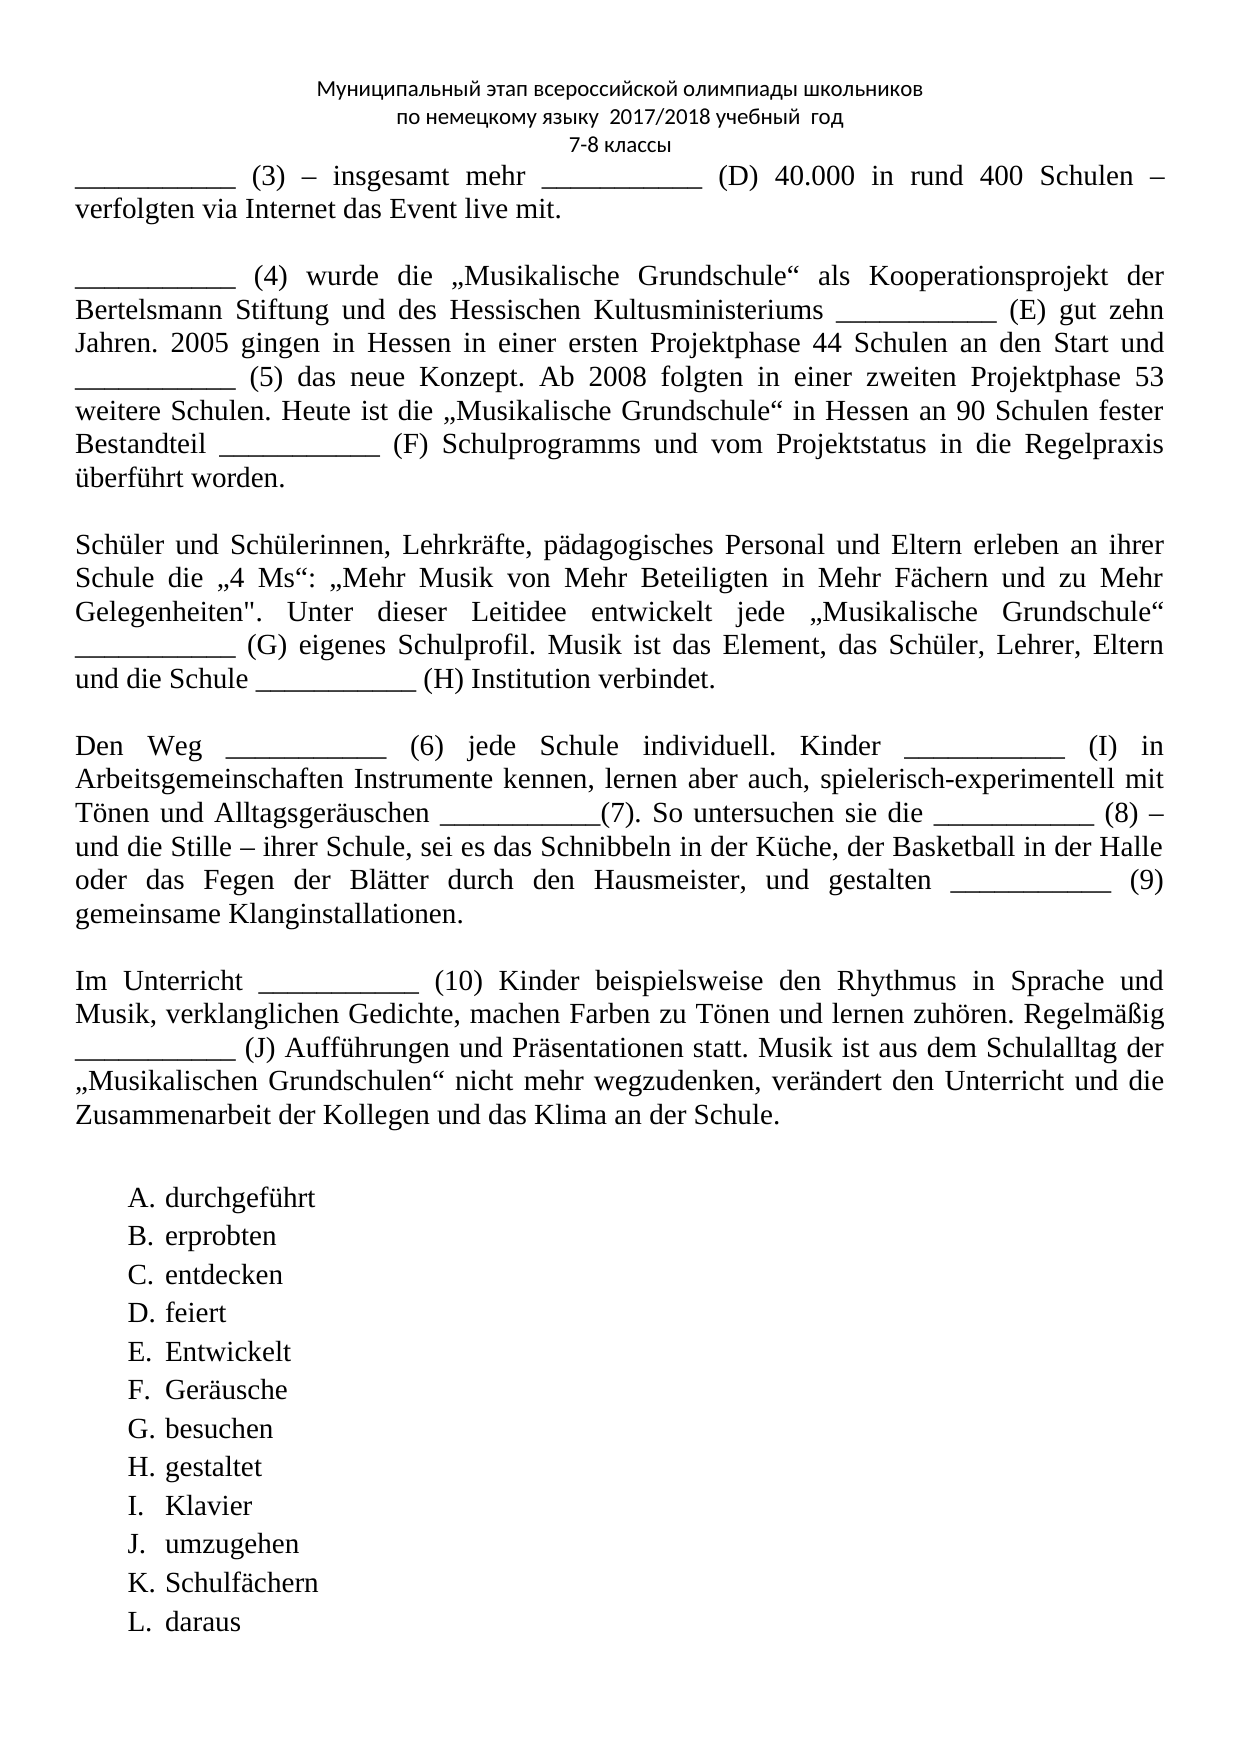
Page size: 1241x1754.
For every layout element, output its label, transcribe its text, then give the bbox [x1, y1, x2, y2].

list besuchen [127, 1411, 1165, 1444]
list Entwickelt [127, 1334, 1165, 1367]
text ___________ (4) wurde die „Musikalische Grundschule“ als Kooperationsprojekt der Bertelsmann Stiftung und des Hessischen Kultusministeriums ___________ (E) gut zehn Jahren. 2005 gingen in Hessen in einer ersten Projektphase 44 Schulen an den Start und ___________ (5) das neue Konzept. Ab 2008 folgten in einer zweiten Projektphase 53 weitere Schulen. Heute ist die „Musikalische Grundschule“ in Hessen an 90 Schulen fester Bestandteil ___________ (F) Schulprogramms und vom Projektstatus in die Regelpraxis überführt worden. [75, 225, 1165, 493]
text Schüler und Schülerinnen, Lehrkräfte, pädagogisches Personal und Eltern erleben an ihrer Schule die „4 Ms“: „Mehr Musik von Mehr Beteiligten in Mehr Fächern und zu Mehr Gelegenheiten". Unter dieser Leitidee entwickelt jede „Musikalische Grundschule“ ___________ (G) eigenes Schulprofil. Musik ist das Element, das Schüler, Lehrer, Eltern und die Schule ___________ (H) Institution verbindet. [75, 493, 1165, 694]
list durchgeführt [127, 1180, 1165, 1213]
text Im Unterricht ___________ (10) Kinder beispielsweise den Rhythmus in Sprache und Musik, verklanglichen Gedichte, machen Farben zu Tönen und lernen zuhören. Regelmäßig ___________ (J) Aufführungen und Präsentationen statt. Musik ist aus dem Schulalltag der „Musikalischen Grundschulen“ nicht mehr wegzudenken, verändert den Unterricht und die Zusammenarbeit der Kollegen und das Klima an der Schule. [75, 929, 1165, 1131]
list Klavier [127, 1488, 1165, 1522]
list Schulfächern [127, 1565, 1165, 1599]
list umzugehen [127, 1527, 1165, 1560]
list Geräusche [127, 1372, 1165, 1406]
text Den Weg ___________ (6) jede Schule individuell. Kinder ___________ (I) in Arbeitsgemeinschaften Instrumente kennen, lernen aber auch, spielerisch-experimentell mit Tönen und Alltagsgeräuschen ___________(7). So untersuchen sie die ___________ (8) – und die Stille – ihrer Schule, sei es das Schnibbeln in der Küche, der Basketball in der Halle oder das Fegen der Blätter durch den Hausmeister, und gestalten ___________ (9) gemeinsame Klanginstallationen. [75, 694, 1165, 929]
list daraus [127, 1604, 1165, 1637]
list feiert [127, 1295, 1165, 1329]
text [75, 158, 1165, 225]
list erprobten [127, 1218, 1165, 1252]
list entdecken [127, 1257, 1165, 1290]
list gestaltet [127, 1449, 1165, 1483]
